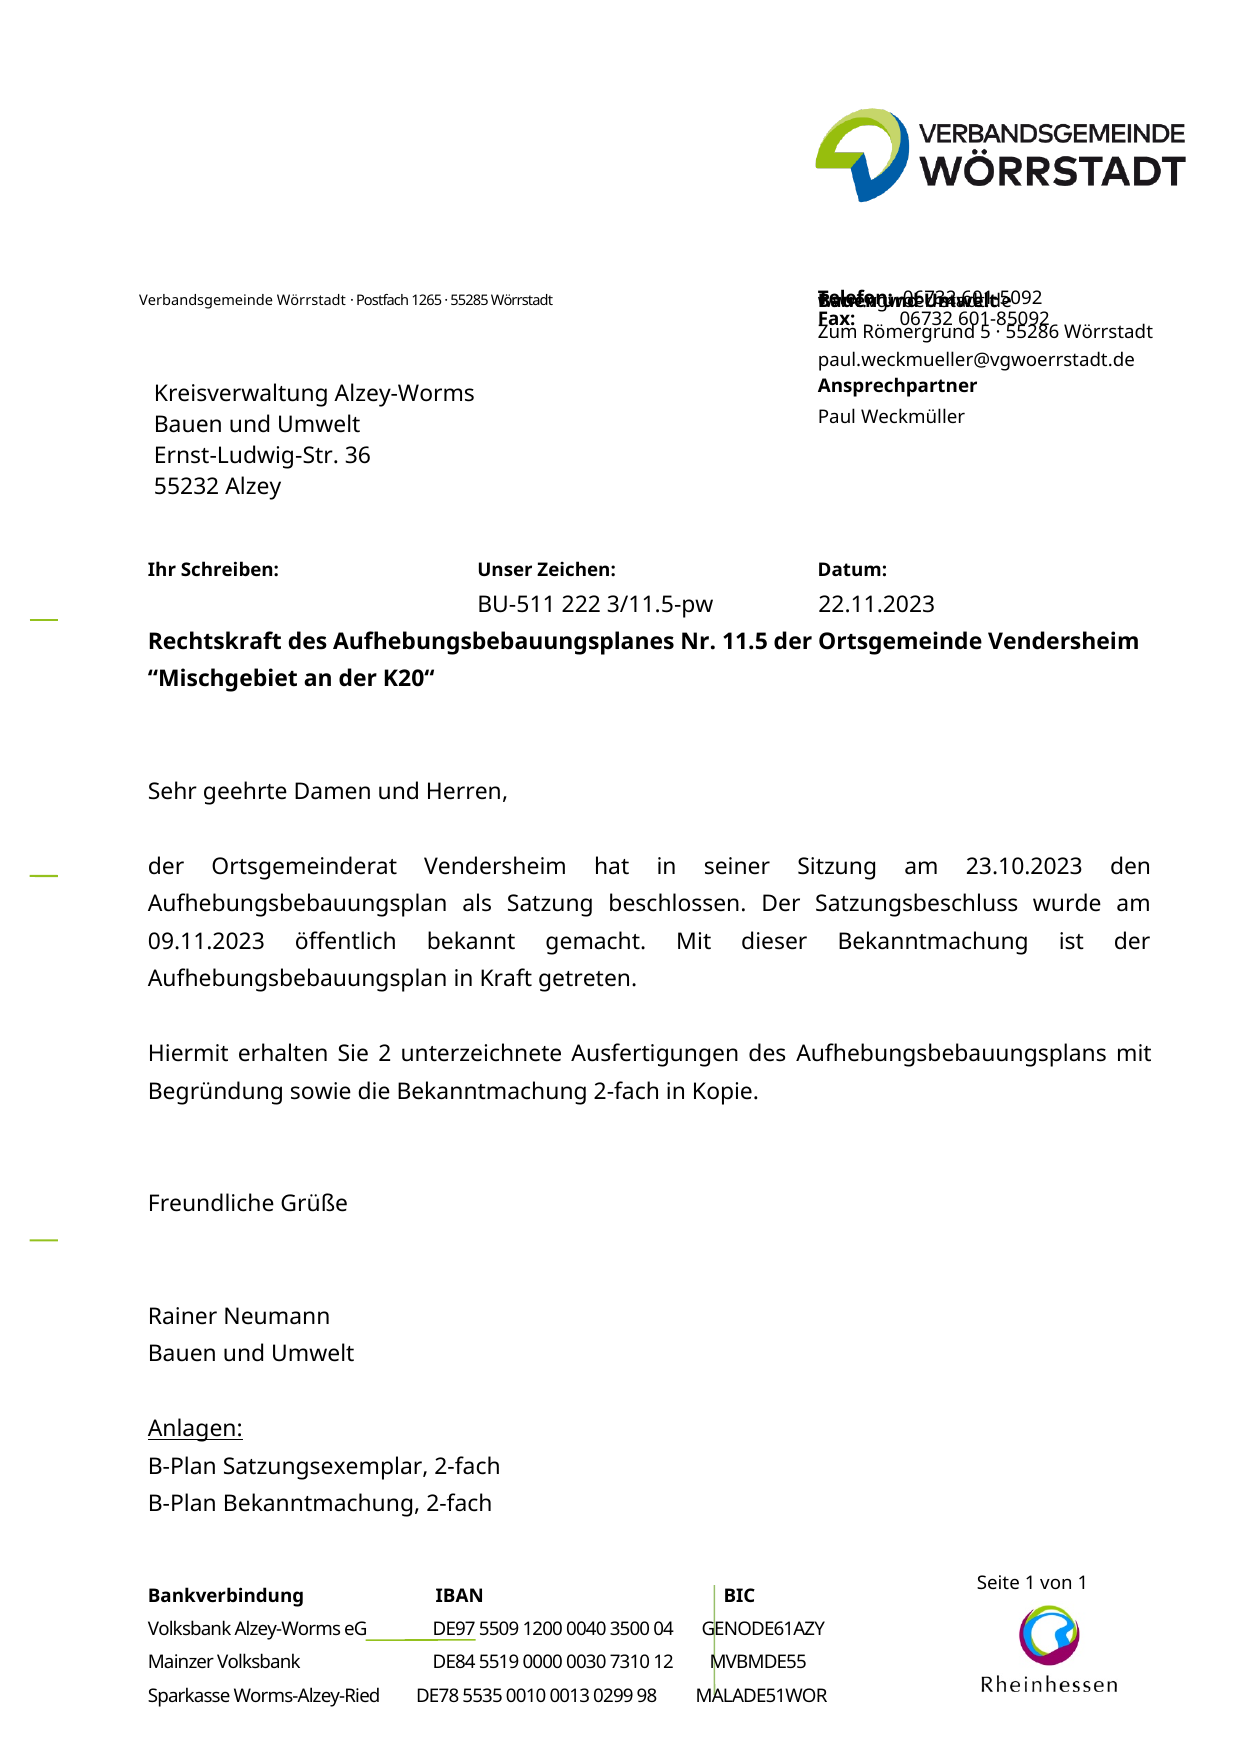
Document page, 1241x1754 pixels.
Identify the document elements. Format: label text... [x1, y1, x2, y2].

text Freundliche Grüße [148, 1187, 1152, 1218]
text Verbandsgemeinde Wörrstadt · Postfach 1265 · 55285 Wörrstadt [139, 290, 641, 310]
picture [813, 107, 1188, 204]
picture [975, 1601, 1119, 1692]
text 55232 Alzey [154, 470, 641, 501]
text paul.weckmueller@vgwoerrstadt.de [818, 350, 1213, 371]
text Bauen und Umwelt [154, 408, 641, 439]
text Fax: 06732 601-85092 [818, 313, 1213, 329]
table_header Datum: 22.11.2023 [788, 556, 1109, 625]
text Sehr geehrte Damen und Herren, [148, 775, 1152, 806]
text der Ortsgemeinderat Vendersheim hat in seiner Sitzung am 23.10.2023 den Aufhebungsbebauungsplan als Satzung beschlossen. Der Satzungsbeschluss wurde am 09.11.2023 öffentlich bekannt gemacht. Mit dieser Bekanntmachung ist der Aufhebungsbebauungsplan in Kraft getreten. [148, 850, 1152, 993]
text Rainer Neumann [148, 1300, 1152, 1331]
table_header Ihr Schreiben: [148, 556, 458, 625]
text B-Plan Bekanntmachung, 2-fach [148, 1487, 1152, 1518]
text Ansprechpartner [818, 373, 1213, 398]
text Hiermit erhalten Sie 2 unterzeichnete Ausfertigungen des Aufhebungsbebauungsplans mit Begründung sowie die Bekanntmachung 2-fach in Kopie. [148, 1037, 1152, 1106]
text B-Plan Satzungsexemplar, 2-fach [148, 1450, 1152, 1481]
text Anlagen: [148, 1412, 1152, 1443]
text Rechtskraft des Aufhebungsbebauungsplanes Nr. 11.5 der Ortsgemeinde Vendersheim [148, 625, 1152, 656]
text Paul Weckmüller [818, 403, 1213, 429]
text www.vgwoerrstadt.de [818, 288, 1213, 313]
text Ernst-Ludwig-Str. 36 [154, 439, 641, 470]
table_header Unser Zeichen: BU-511 222 3/11.5-pw [458, 556, 788, 625]
text Bauen und Umwelt [148, 1337, 1152, 1368]
text Kreisverwaltung Alzey-Worms [154, 345, 641, 408]
text “Mischgebiet an der K20“ [148, 662, 1152, 693]
text Bauen und Umwelt Zum Römergrund 5 · 55286 Wörrstadt [818, 329, 1213, 344]
